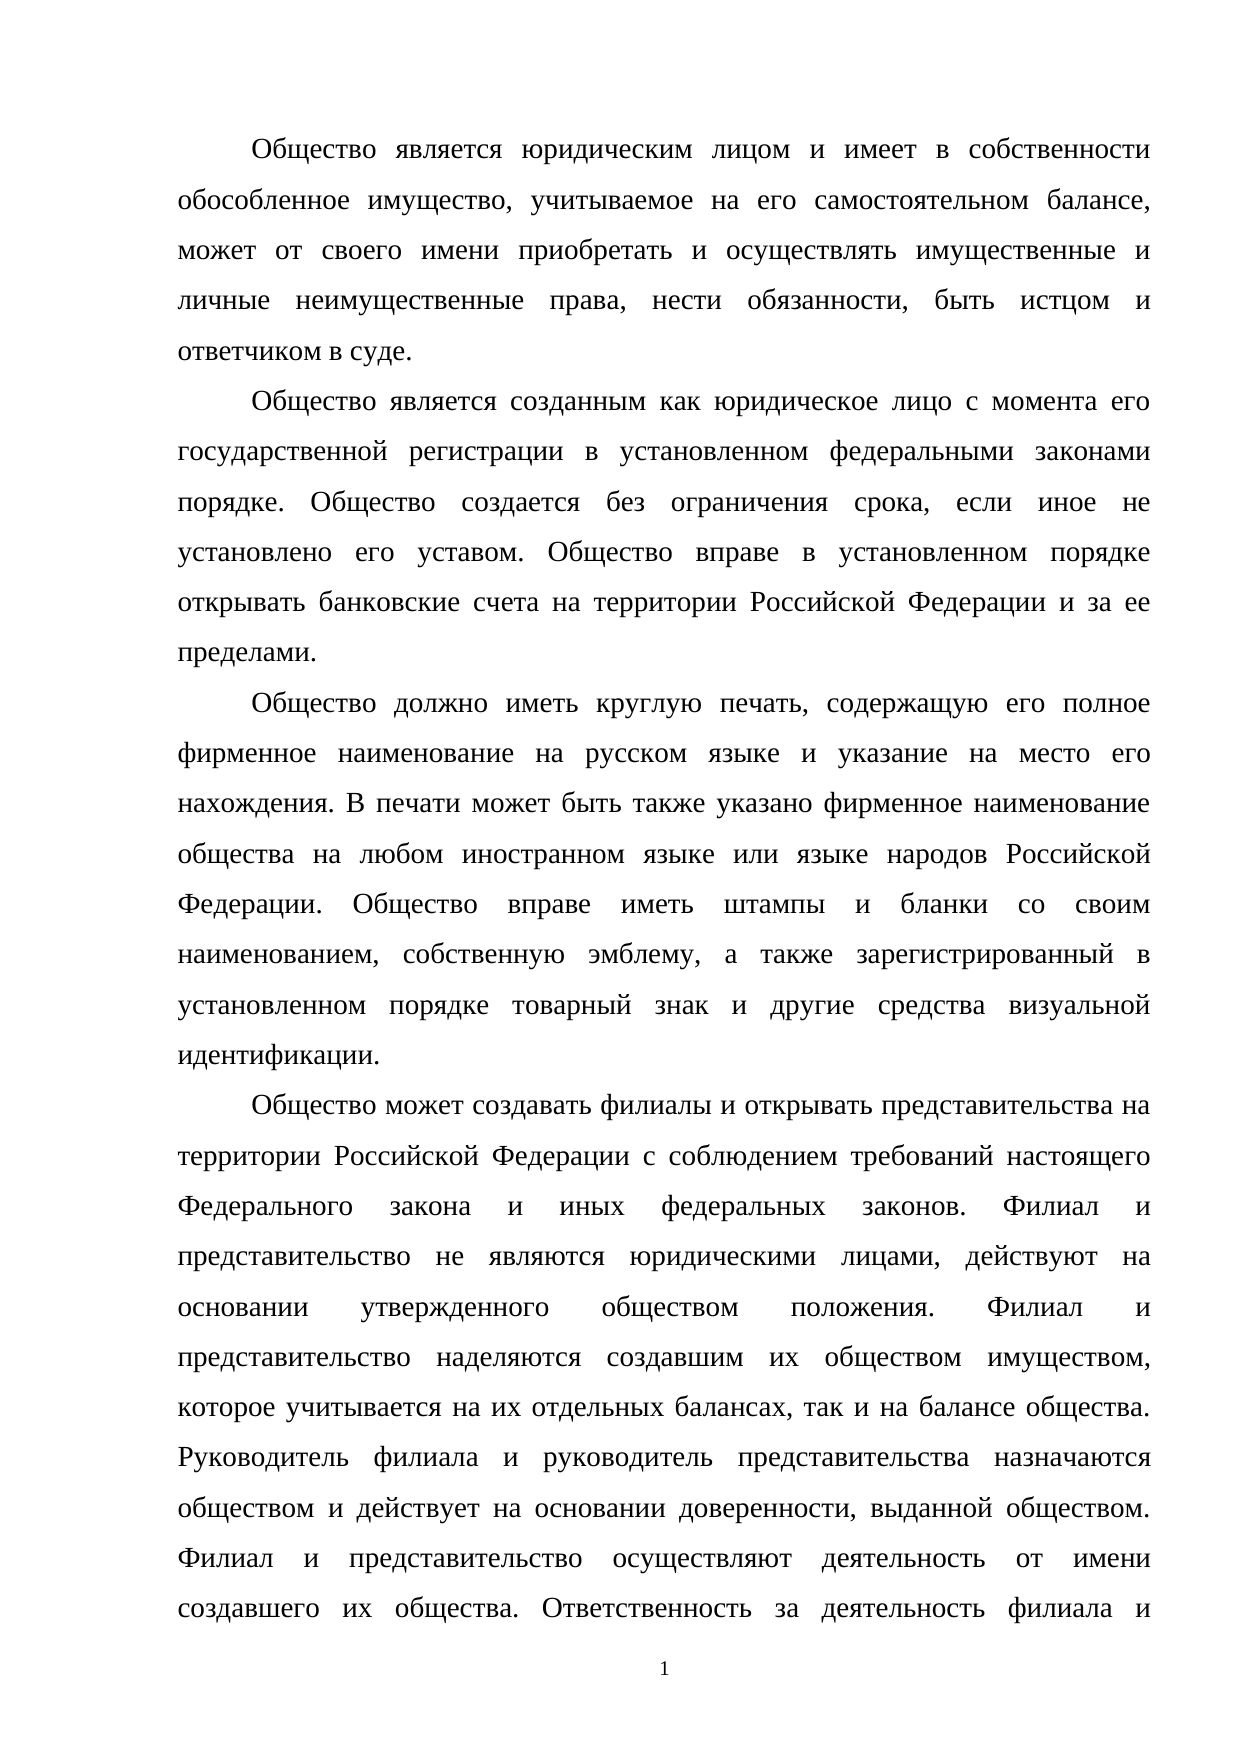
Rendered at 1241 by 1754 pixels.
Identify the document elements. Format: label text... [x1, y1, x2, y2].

text Общество является созданным как юридическое лицо с момента его государственной регистрации в установленном федеральными законами порядке. Общество создается без ограничения срока, если иное не установлено его уставом. Общество вправе в установленном порядке открывать банковские счета на территории Российской Федерации и за ее пределами. [177, 383, 1152, 668]
text Общество должно иметь круглую печать, содержащую его полное фирменное наименование на русском языке и указание на место его нахождения. В печати может быть также указано фирменное наименование общества на любом иностранном языке или языке народов Российской Федерации. Общество вправе иметь штампы и бланки со своим наименованием, собственную эмблему, а также зарегистрированный в установленном порядке товарный знак и другие средства визуальной идентификации. [177, 685, 1152, 1071]
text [177, 1087, 1152, 1624]
text Общество является юридическим лицом и имеет в собственности обособленное имущество, учитываемое на его самостоятельном балансе, может от своего имени приобретать и осуществлять имущественные и личные неимущественные права, нести обязанности, быть истцом и ответчиком в суде. [177, 131, 1152, 366]
